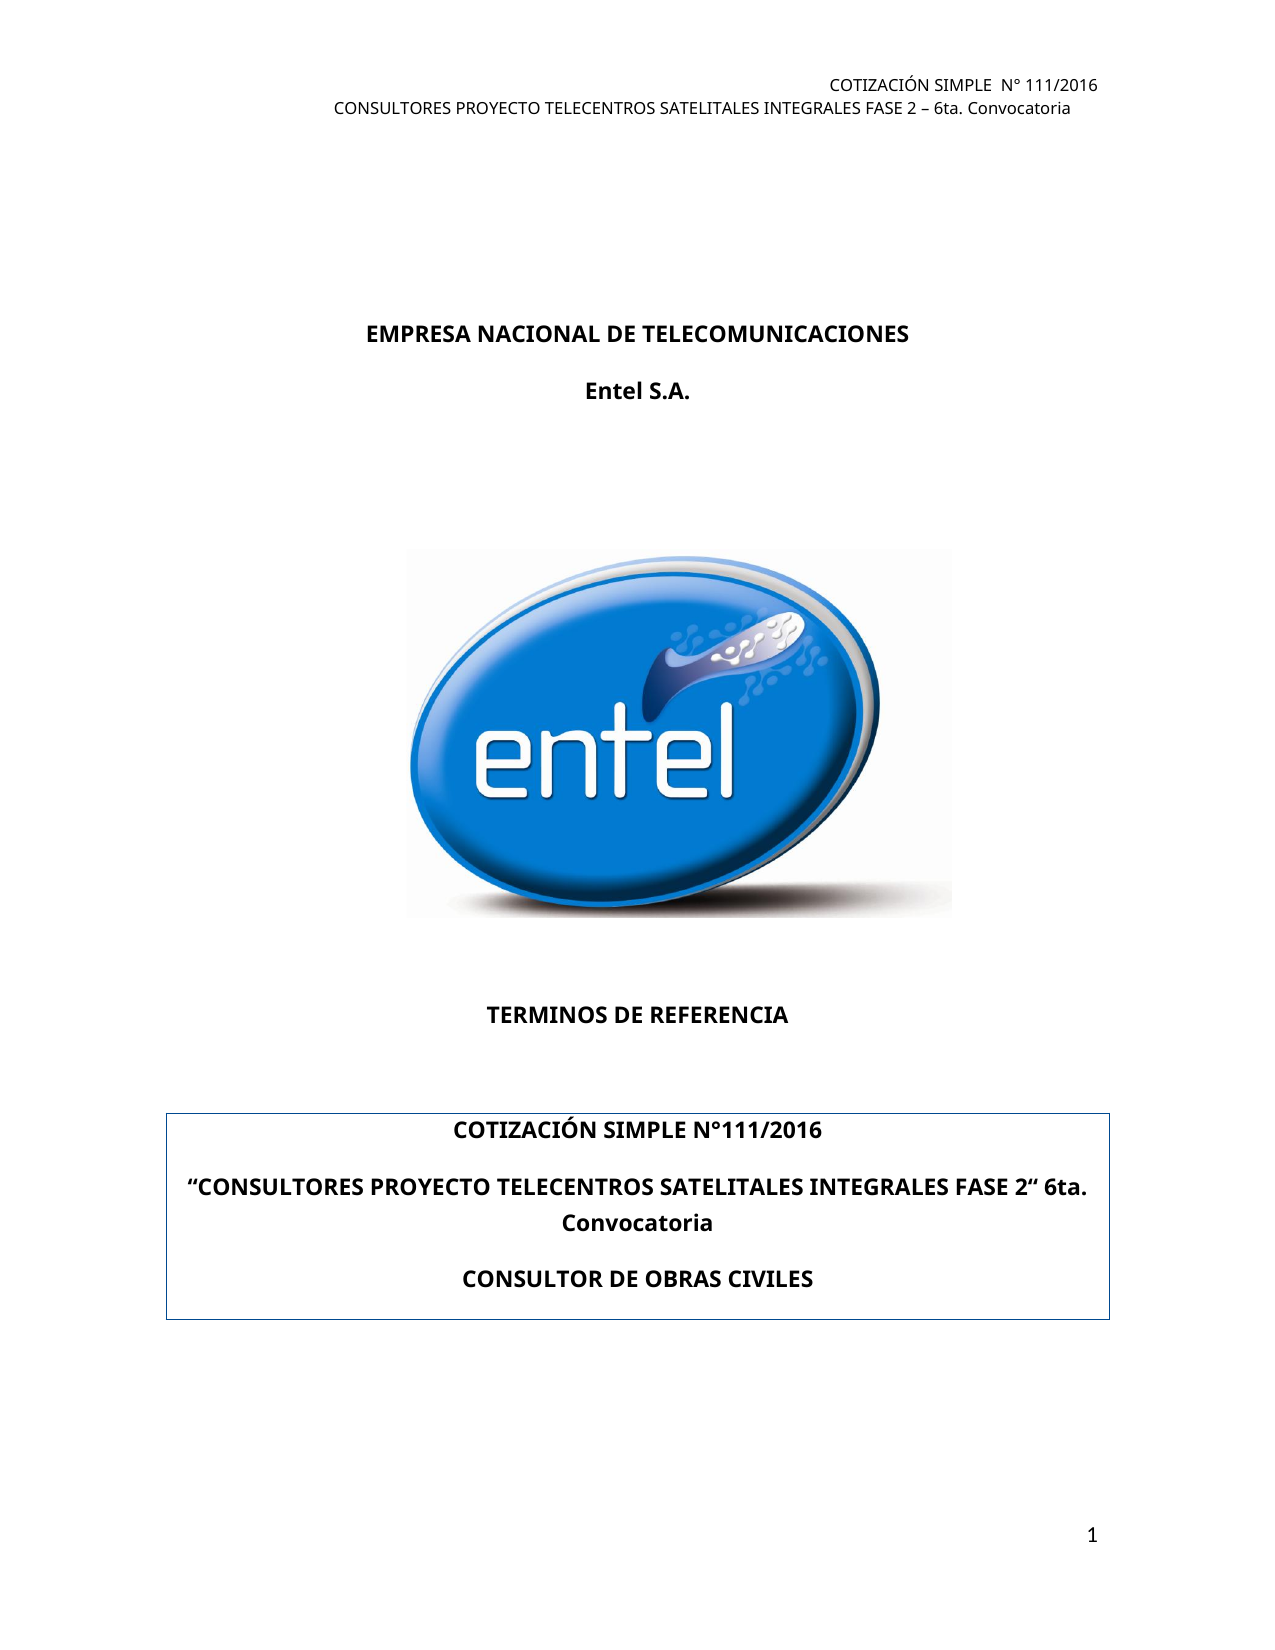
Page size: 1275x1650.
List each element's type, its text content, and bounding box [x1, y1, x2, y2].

text EMPRESA NACIONAL DE TELECOMUNICACIONES [177, 318, 1098, 349]
picture [406, 549, 952, 918]
table_header COTIZACIÓN SIMPLE N°111/2016 “CONSULTORES PROYECTO TELECENTROS SATELITALES INTEGRALES FASE 2“ 6ta. Convocatoria CONSULTOR DE OBRAS CIVILES [167, 1114, 1109, 1319]
text Entel S.A. [177, 375, 1098, 406]
text TERMINOS DE REFERENCIA [177, 999, 1098, 1030]
